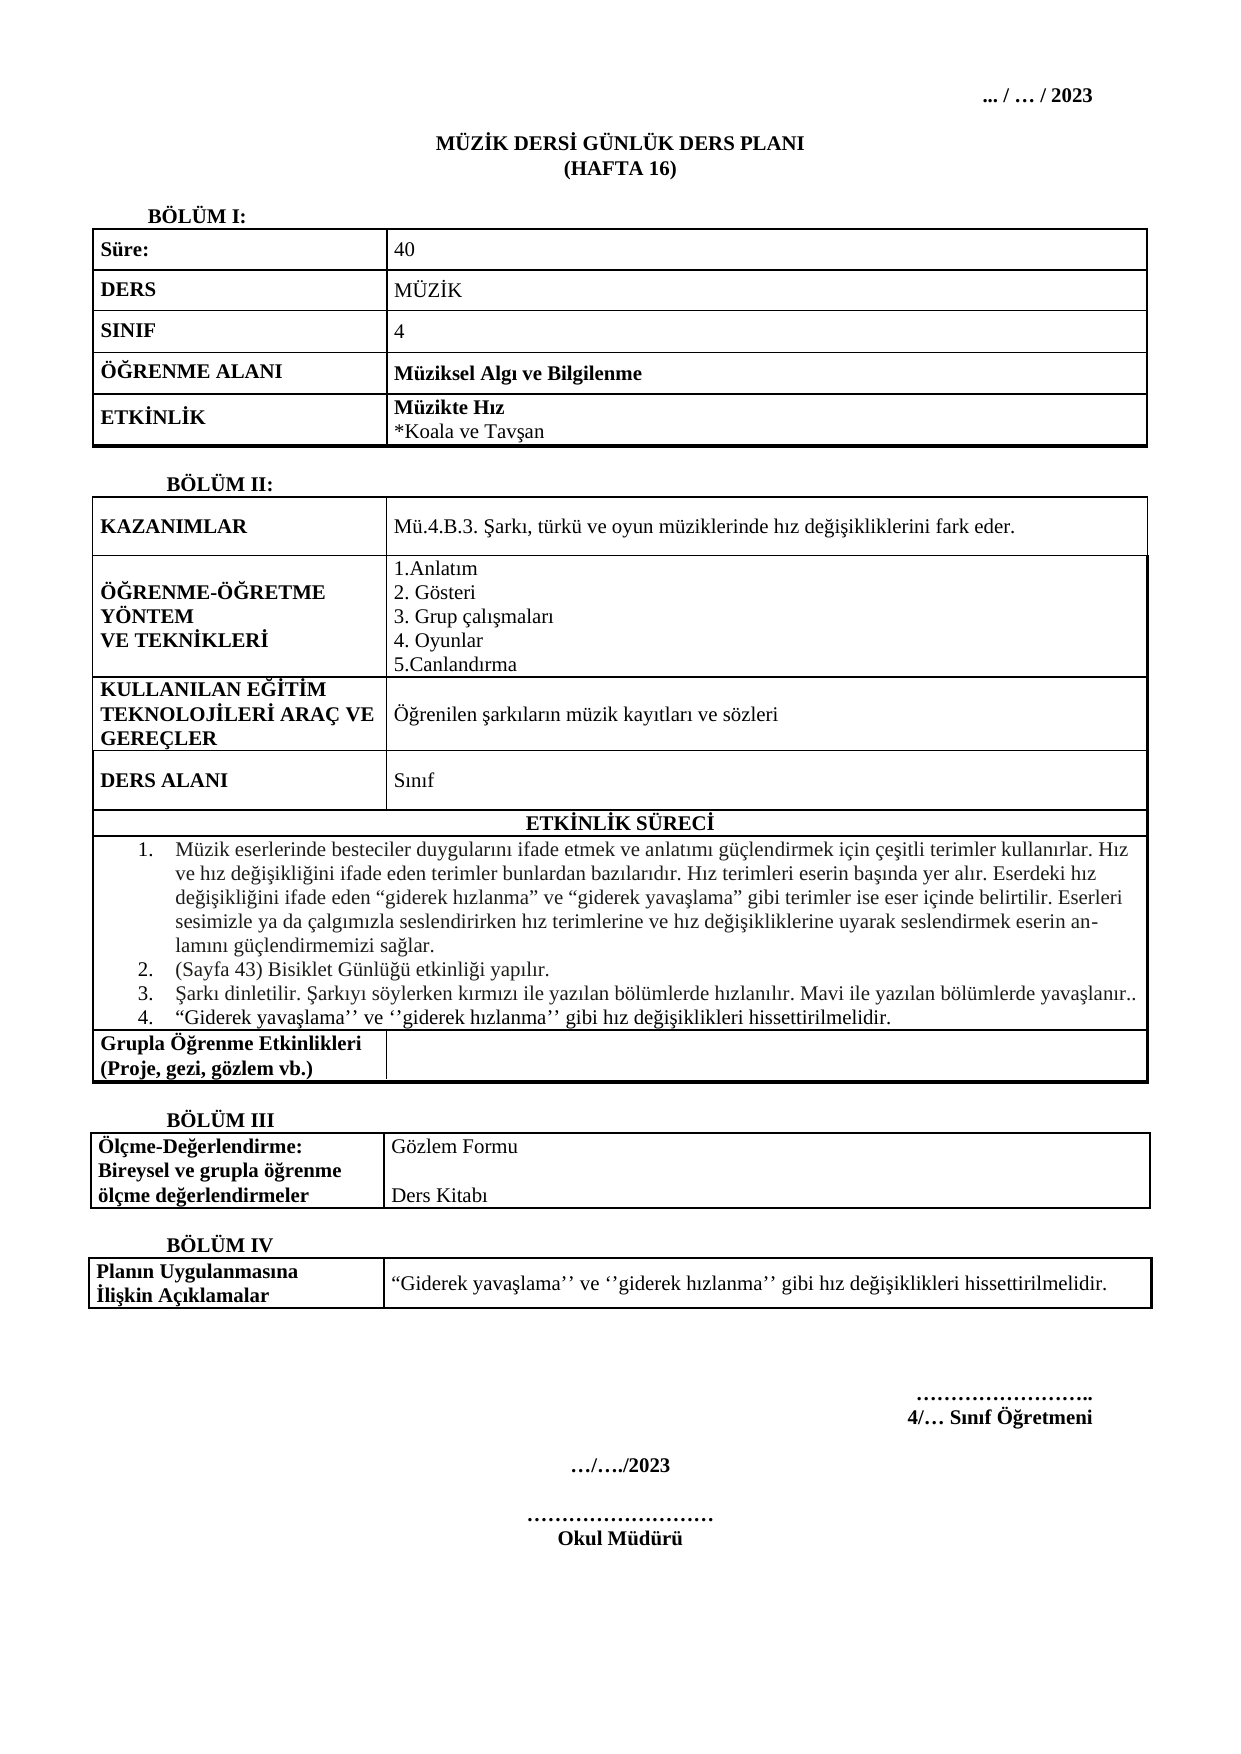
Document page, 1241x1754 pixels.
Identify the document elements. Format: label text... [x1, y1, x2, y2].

text …………………….. [148, 1381, 1093, 1405]
text …/…./2023 [148, 1453, 1093, 1477]
table_header Süre: [94, 230, 386, 269]
table_cell Müzik eserlerinde besteciler duygularını ifade etmek ve anlatımı güçlendirmek için çeşitli terimler kullanırlar. Hız ve hız değişikliğini ifade eden terimler bunlardan bazılarıdır. Hız terimleri eserin başında yer alır. Eserdeki hız değişikliğini ifade eden “giderek hızlanma” ve “giderek yavaşlama” gibi terimler ise eser içinde belirtilir. Eserleri sesimizle ya da çalgımızla seslendirirken hız terimlerine ve hız değişikliklerine uyarak seslendirmek eserin anlamını güçlendirmemizi sağlar. (Sayfa 43) Bisiklet Günlüğü etkinliği yapılır. Şarkı dinletilir. Şarkıyı söylerken kırmızı ile yazılan bölümlerde hızlanılır. Mavi ile yazılan bölümlerde yavaşlanır.. “Giderek yavaşlama’’ ve ‘’giderek hızlanma’’ gibi hız değişiklikleri hissettirilmelidir. [94, 837, 1146, 1029]
table_cell ETKİNLİK SÜRECİ [94, 811, 1146, 835]
table_cell MÜZİK [388, 271, 1146, 310]
table_cell [387, 1031, 1146, 1079]
table_cell SINIF [94, 311, 386, 352]
table_cell Sınıf [387, 751, 1146, 809]
table_header Gözlem Formu Ders Kitabı [385, 1134, 1149, 1207]
text (HAFTA 16) [148, 155, 1093, 179]
table_cell DERS ALANI [94, 751, 386, 809]
text 4/… Sınıf Öğretmeni [148, 1405, 1093, 1429]
table_header KAZANIMLAR [93, 498, 386, 555]
table_cell ÖĞRENME ALANI [94, 353, 386, 393]
subtitle BÖLÜM III [148, 1108, 1093, 1132]
text Okul Müdürü [148, 1526, 1093, 1550]
table_cell Müziksel Algı ve Bilgilenme [388, 353, 1146, 393]
table_header 40 [388, 230, 1146, 269]
text BÖLÜM I: [148, 203, 1093, 228]
text ... / … / 2023 [148, 83, 1093, 107]
table_cell 4 [388, 311, 1146, 352]
table_header Mü.4.B.3. Şarkı, türkü ve oyun müziklerinde hız değişikliklerini fark eder. [387, 498, 1147, 555]
table_cell ETKİNLİK [94, 395, 386, 444]
table_cell ÖĞRENME-ÖĞRETME YÖNTEM VE TEKNİKLERİ [93, 556, 386, 676]
table_cell Grupla Öğrenme Etkinlikleri (Proje, gezi, gözlem vb.) [94, 1031, 386, 1079]
table_cell Müzikte Hız *Koala ve Tavşan [388, 395, 1146, 444]
table_cell DERS [94, 271, 386, 310]
text ……………………… [148, 1502, 1093, 1526]
subtitle BÖLÜM IV [148, 1233, 1093, 1257]
table_cell Öğrenilen şarkıların müzik kayıtları ve sözleri [387, 678, 1146, 749]
text MÜZİK DERSİ GÜNLÜK DERS PLANI [148, 131, 1093, 155]
table_cell 1.Anlatım 2. Gösteri 3. Grup çalışmaları 4. Oyunlar 5.Canlandırma [387, 556, 1146, 676]
table_header “Giderek yavaşlama’’ ve ‘’giderek hızlanma’’ gibi hız değişiklikleri hissettirilmelidir. [385, 1259, 1150, 1307]
table_header Planın Uygulanmasına İlişkin Açıklamalar [90, 1259, 383, 1307]
table_header Ölçme-Değerlendirme: Bireysel ve grupla öğrenme ölçme değerlendirmeler [92, 1134, 383, 1207]
table_cell KULLANILAN EĞİTİM TEKNOLOJİLERİ ARAÇ VE GEREÇLER [93, 678, 386, 749]
text BÖLÜM II: [148, 472, 1093, 496]
